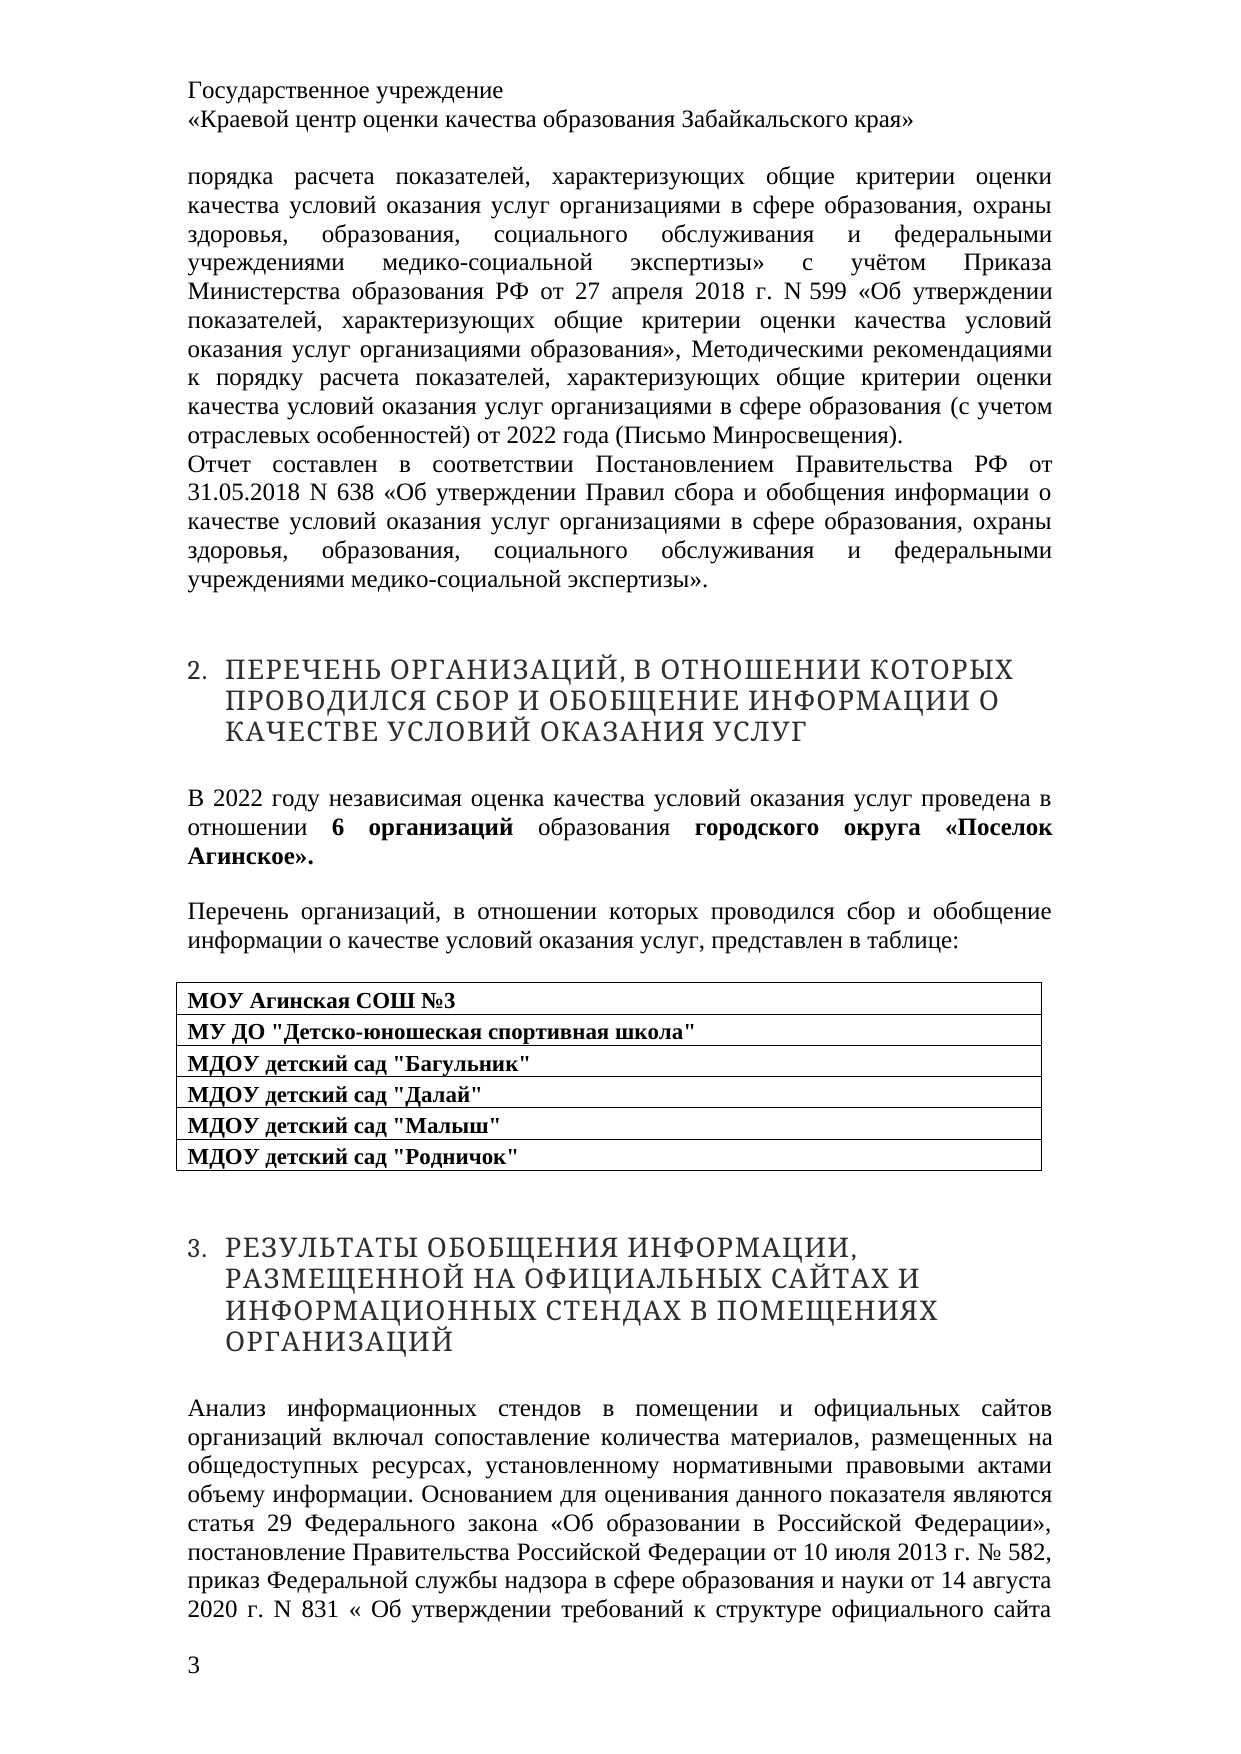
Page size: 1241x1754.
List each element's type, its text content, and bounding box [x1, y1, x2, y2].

table_cell МУ ДО "Детско-юношеская спортивная школа" [177, 1015, 1041, 1045]
text Отчет составлен в соответствии Постановлением Правительства РФ от 31.05.2018 N 638 «Об утверждении Правил сбора и обобщения информации о качестве условий оказания услуг организациями в сфере образования, охраны здоровья, образования, социального обслуживания и федеральными учреждениями медико-социальной экспертизы». [187, 449, 1053, 592]
table_cell МДОУ детский сад "Малыш" [177, 1108, 1041, 1138]
table_cell МДОУ детский сад "Багульник" [177, 1046, 1041, 1076]
table_cell МДОУ детский сад "Родничок" [177, 1140, 1041, 1170]
table_cell МДОУ детский сад "Далай" [177, 1077, 1041, 1107]
table_header МОУ Агинская СОШ №3 [177, 983, 1041, 1013]
text Перечень организаций, в отношении которых проводился сбор и обобщение информации о качестве условий оказания услуг, представлен в таблице: [187, 896, 1053, 953]
subtitle Перечень организаций, в отношении которых проводился сбор и обобщение информации о качестве условий оказания услуг [187, 655, 1053, 748]
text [187, 1393, 1053, 1623]
subtitle результаты обобщения информации, размещенной на официальных сайтах и информационных стендах в помещениях организаций [187, 1233, 1053, 1358]
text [187, 161, 1053, 449]
text В 2022 году независимая оценка качества условий оказания услуг проведена в отношении 6 организаций образования городского округа «Поселок Агинское». [187, 783, 1053, 870]
